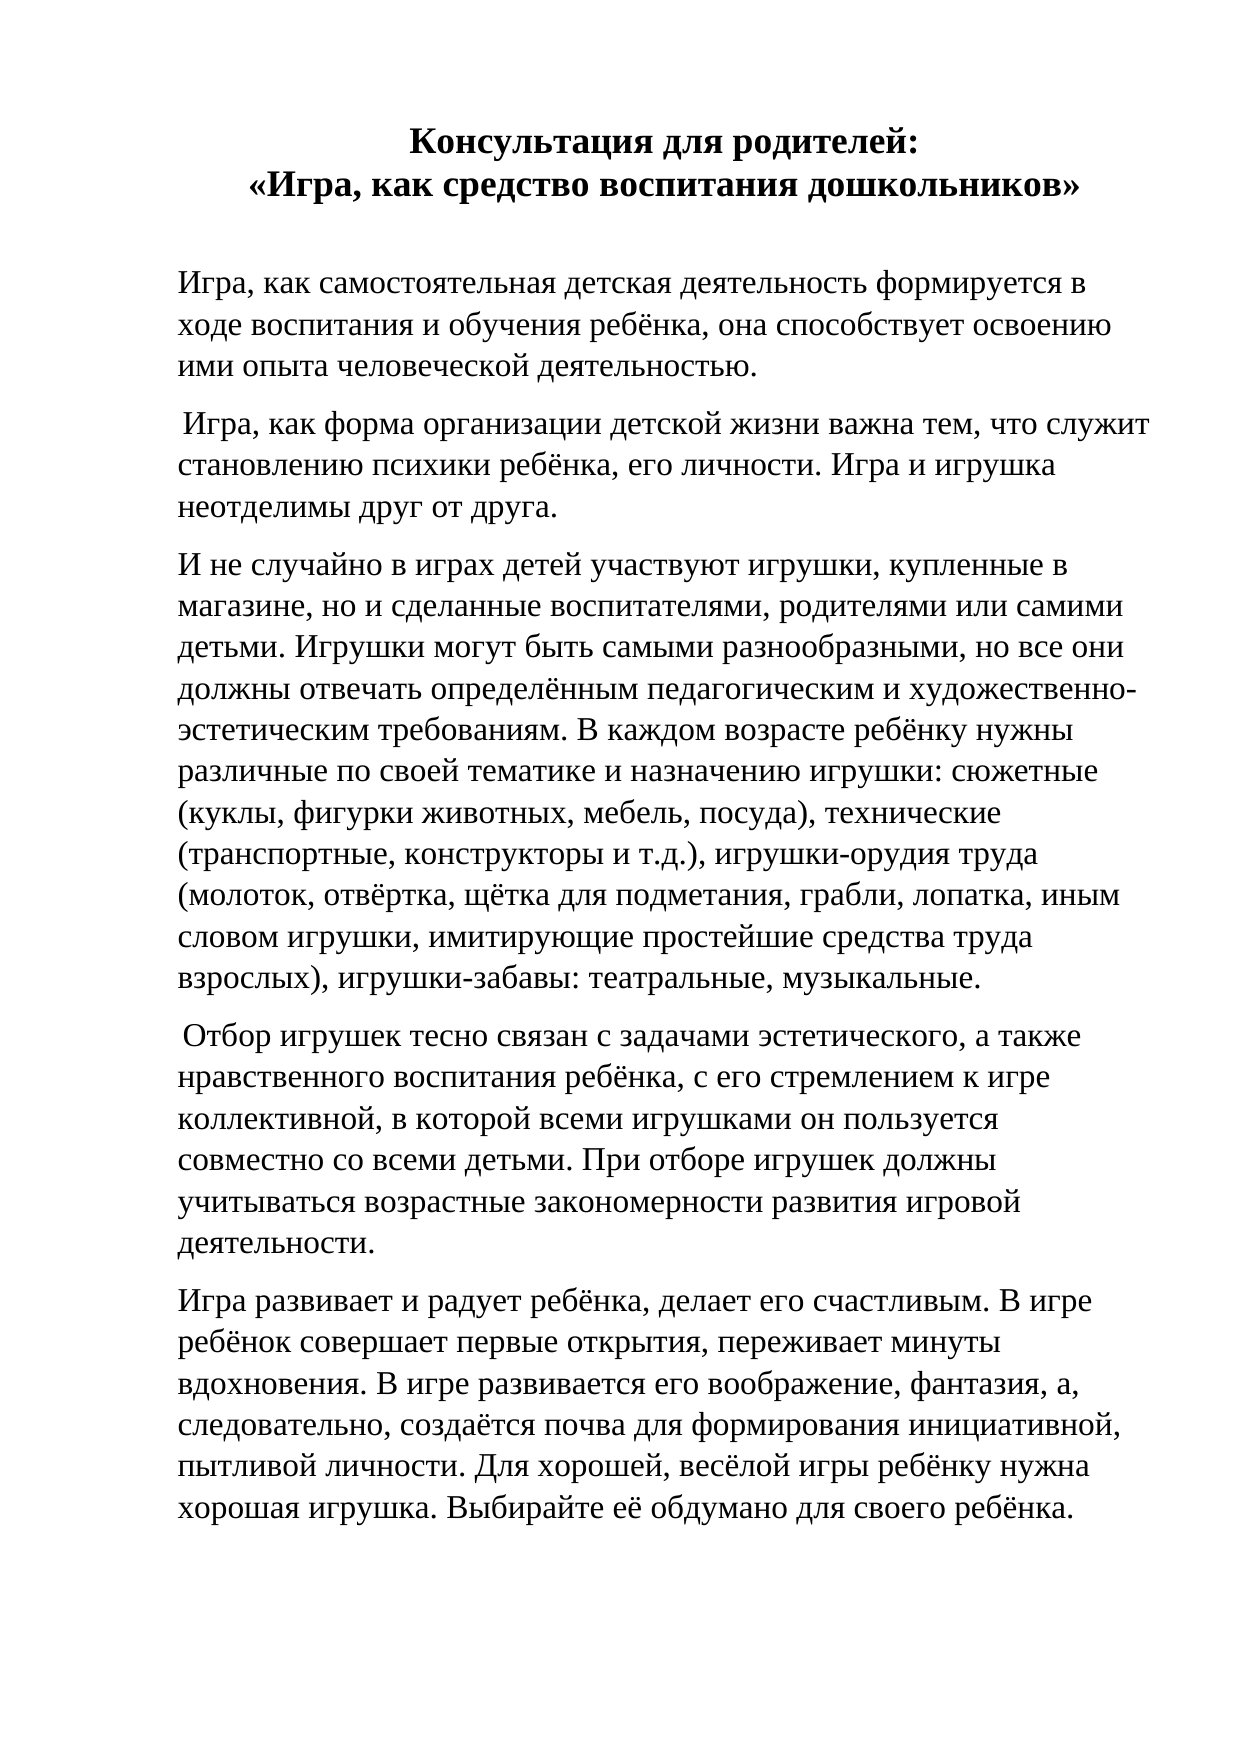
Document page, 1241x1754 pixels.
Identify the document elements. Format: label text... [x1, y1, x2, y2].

text Игра, как форма организации детской жизни важна тем, что служит становлению психики ребёнка, его личности. Игра и игрушка неотделимы друг от друга. [177, 403, 1152, 524]
text Отбор игрушек тесно связан с задачами эстетического, а также нравственного воспитания ребёнка, с его стремлением к игре коллективной, в которой всеми игрушками он пользуется совместно со всеми детьми. При отборе игрушек должны учитываться возрастные закономерности развития игровой деятельности. [177, 1015, 1152, 1261]
text Игра, как самостоятельная детская деятельность формируется в ходе воспитания и обучения ребёнка, она способствует освоению ими опыта человеческой деятельностью. [177, 262, 1152, 383]
text Игра развивает и радует ребёнка, делает его счастливым. В игре ребёнок совершает первые открытия, переживает минуты вдохновения. В игре развивается его воображение, фантазия, а, следовательно, создаётся почва для формирования инициативной, пытливой личности. Для хорошей, весёлой игры ребёнку нужна хорошая игрушка. Выбирайте её обдумано для своего ребёнка. [177, 1280, 1152, 1525]
text Консультация для родителей: [177, 118, 1152, 161]
text «Игра, как средство воспитания дошкольников» [177, 161, 1152, 204]
text И не случайно в играх детей участвуют игрушки, купленные в магазине, но и сделанные воспитателями, родителями или самими детьми. Игрушки могут быть самыми разнообразными, но все они должны отвечать определённым педагогическим и художественно-эстетическим требованиям. В каждом возрасте ребёнку нужны различные по своей тематике и назначению игрушки: сюжетные (куклы, фигурки животных, мебель, посуда), технические (транспортные, конструкторы и т.д.), игрушки-орудия труда (молоток, отвёртка, щётка для подметания, грабли, лопатка, иным словом игрушки, имитирующие простейшие средства труда взрослых), игрушки-забавы: театральные, музыкальные. [177, 544, 1152, 996]
